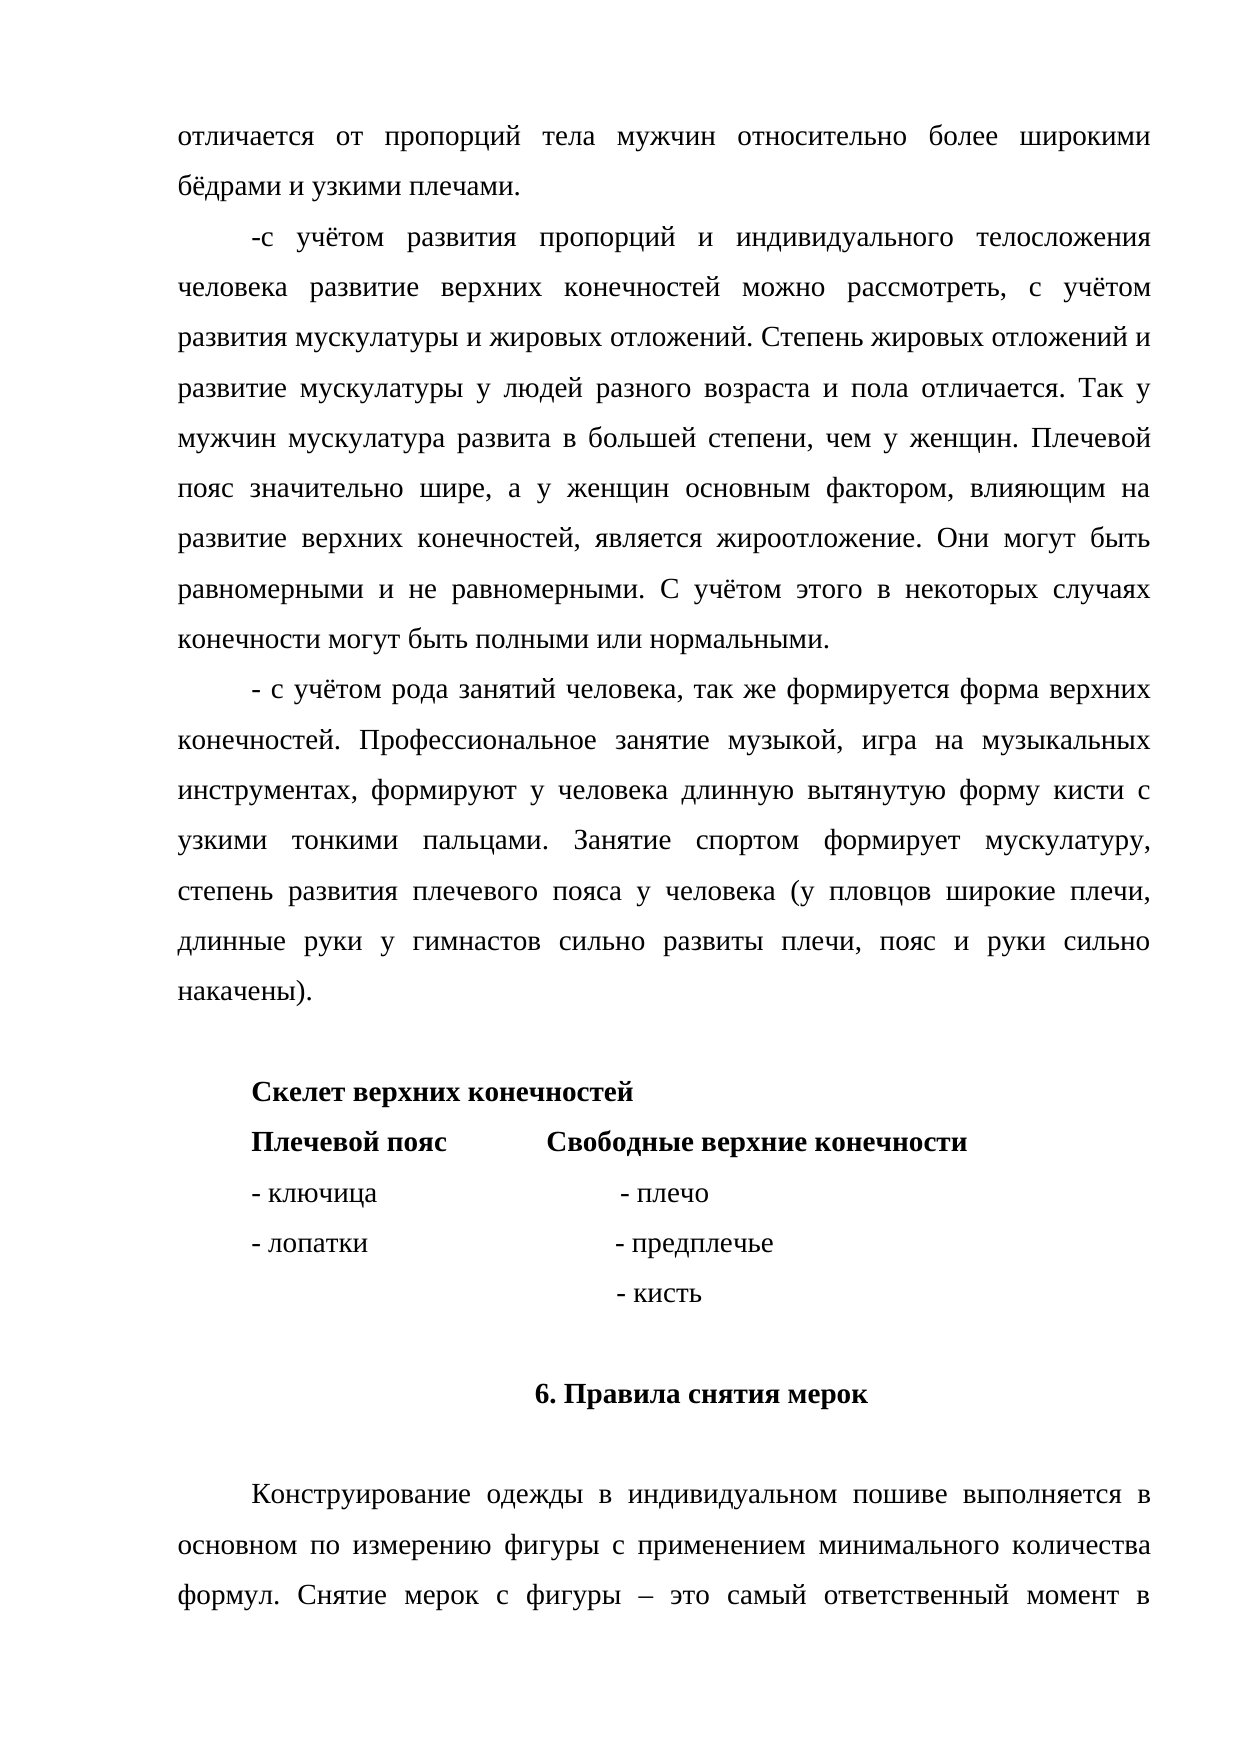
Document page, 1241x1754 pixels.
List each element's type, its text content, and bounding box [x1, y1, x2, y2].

text - кисть [177, 1275, 1152, 1309]
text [177, 118, 1152, 202]
text 6. Правила снятия мерок [177, 1376, 1152, 1409]
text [177, 1477, 1152, 1611]
text -с учётом развития пропорций и индивидуального телосложения человека развитие верхних конечностей можно рассмотреть, с учётом развития мускулатуры и жировых отложений. Степень жировых отложений и развитие мускулатуры у людей разного возраста и пола отличается. Так у мужчин мускулатура развита в большей степени, чем у женщин. Плечевой пояс значительно шире, а у женщин основным фактором, влияющим на развитие верхних конечностей, является жироотложение. Они могут быть равномерными и не равномерными. С учётом этого в некоторых случаях конечности могут быть полными или нормальными. [177, 219, 1152, 655]
text - лопатки - предплечье [177, 1225, 1152, 1258]
text Скелет верхних конечностей [177, 1074, 1152, 1108]
text - ключица - плечо [177, 1175, 1152, 1208]
text Плечевой пояс Свободные верхние конечности [177, 1124, 1152, 1158]
text - с учётом рода занятий человека, так же формируется форма верхних конечностей. Профессиональное занятие музыкой, игра на музыкальных инструментах, формируют у человека длинную вытянутую форму кисти с узкими тонкими пальцами. Занятие спортом формирует мускулатуру, степень развития плечевого пояса у человека (у пловцов широкие плечи, длинные руки у гимнастов сильно развиты плечи, пояс и руки сильно накачены). [177, 672, 1152, 1007]
